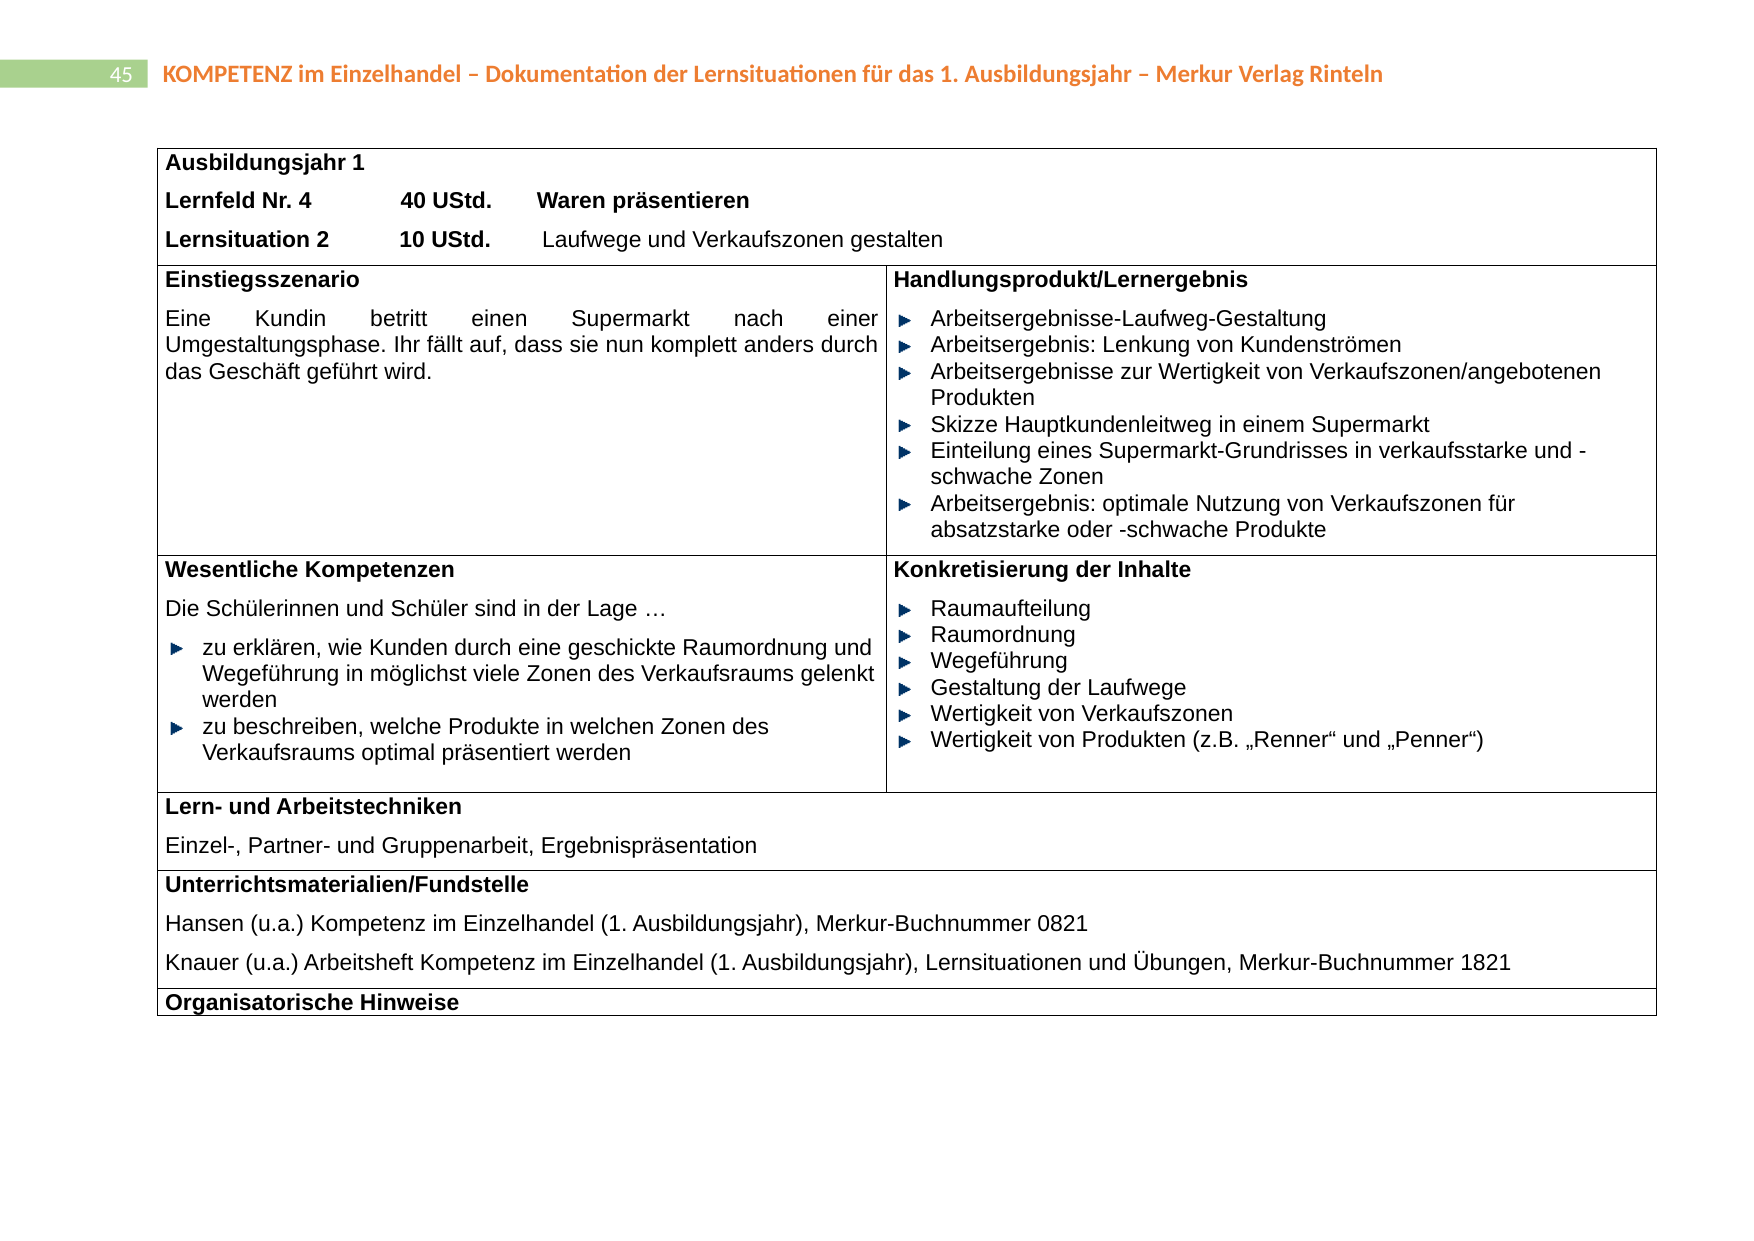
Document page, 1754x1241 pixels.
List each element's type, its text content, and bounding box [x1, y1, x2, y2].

picture [894, 494, 911, 511]
picture [894, 731, 911, 748]
table_cell Handlungsprodukt/Lernergebnis Arbeitsergebnisse-Laufweg-Gestaltung Arbeitsergebnis: Lenkung von Kundenströmen Arbeitsergebnisse zur Wertigkeit von Verkaufszonen/angebotenen Produkten Skizze Hauptkundenleitweg in einem Supermarkt Einteilung eines Supermarkt-Grundrisses in verkaufsstarke und -schwache Zonen Arbeitsergebnis: optimale Nutzung von Verkaufszonen für absatzstarke oder -schwache Produkte [887, 266, 1656, 555]
picture [894, 678, 911, 696]
picture [894, 625, 911, 643]
picture [894, 652, 911, 669]
picture [894, 362, 911, 380]
picture [894, 441, 911, 459]
table_header Ausbildungsjahr 1 Lernfeld Nr. 4 40 UStd. Waren präsentieren Lernsituation 2 10 UStd. Laufwege und Verkaufszonen gestalten [158, 149, 1656, 265]
picture [166, 638, 183, 655]
table_cell Lern- und Arbeitstechniken Einzel-, Partner- und Gruppenarbeit, Ergebnispräsentation [158, 793, 1656, 870]
picture [894, 705, 911, 722]
table_cell Organisatorische Hinweise [158, 989, 1656, 1015]
picture [894, 599, 911, 617]
picture [894, 310, 911, 327]
table_cell Konkretisierung der Inhalte Raumaufteilung Raumordnung Wegeführung Gestaltung der Laufwege Wertigkeit von Verkaufszonen Wertigkeit von Produkten (z.B. „Renner“ und „Penner“) [887, 556, 1656, 792]
table_cell Wesentliche Kompetenzen Die Schülerinnen und Schüler sind in der Lage … zu erklären, wie Kunden durch eine geschickte Raumordnung und Wegeführung in möglichst viele Zonen des Verkaufsraums gelenkt werden zu beschreiben, welche Produkte in welchen Zonen des Verkaufsraums optimal präsentiert werden [158, 556, 886, 792]
table_cell Unterrichtsmaterialien/Fundstelle Hansen (u.a.) Kompetenz im Einzelhandel (1. Ausbildungsjahr), Merkur-Buchnummer 0821 Knauer (u.a.) Arbeitsheft Kompetenz im Einzelhandel (1. Ausbildungsjahr), Lernsituationen und Übungen, Merkur-Buchnummer 1821 [158, 871, 1656, 988]
picture [894, 336, 911, 353]
picture [894, 415, 911, 432]
picture [166, 717, 183, 735]
table_cell Einstiegsszenario Eine Kundin betritt einen Supermarkt nach einer Umgestaltungsphase. Ihr fällt auf, dass sie nun komplett anders durch das Geschäft geführt wird. [158, 266, 886, 555]
